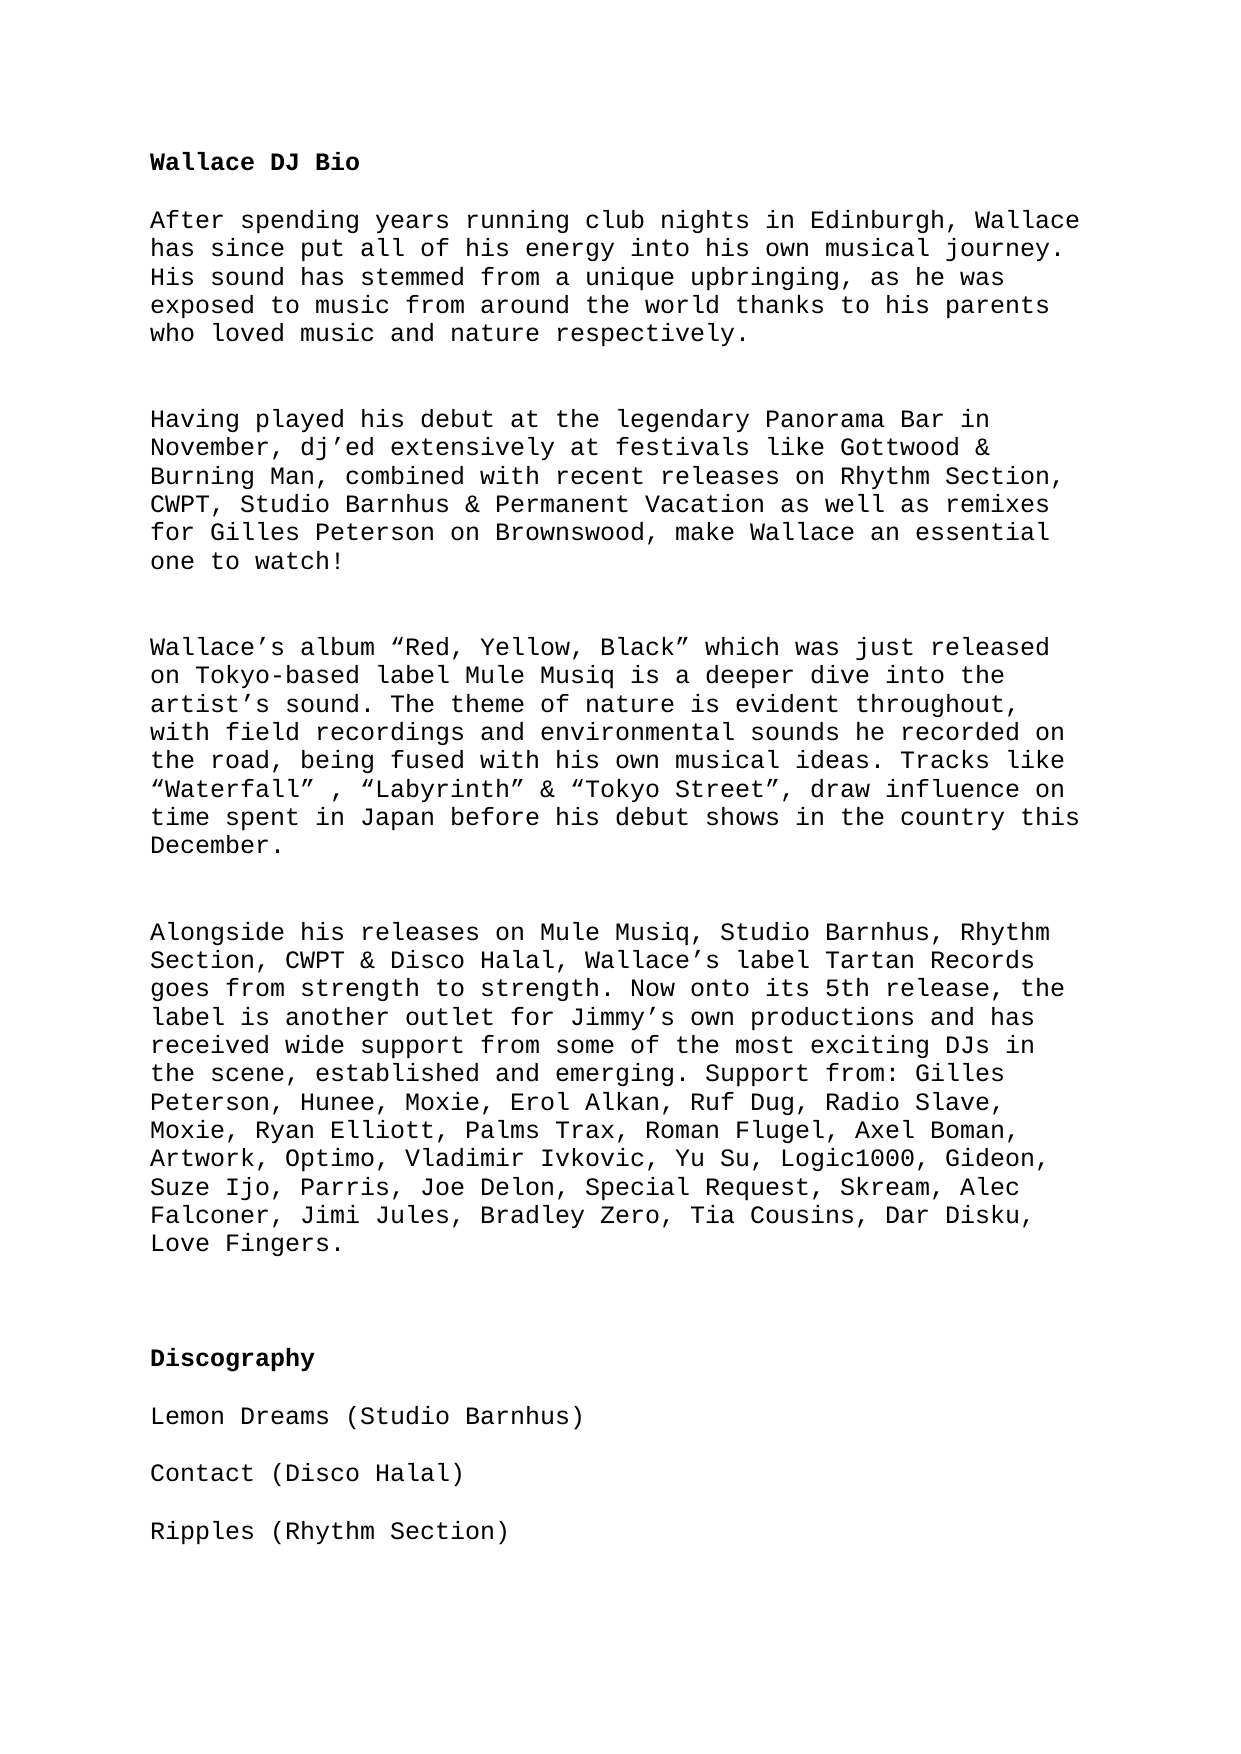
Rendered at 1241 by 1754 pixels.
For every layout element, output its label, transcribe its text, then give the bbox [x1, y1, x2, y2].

text Wallace DJ Bio [150, 150, 1090, 178]
text After spending years running club nights in Edinburgh, Wallace has since put all of his energy into his own musical journey. His sound has stemmed from a unique upbringing, as he was exposed to music from around the world thanks to his parents who loved music and nature respectively. [150, 207, 1090, 349]
text Alongside his releases on Mule Musiq, Studio Barnhus, Rhythm Section, CWPT & Disco Halal, Wallace’s label Tartan Records goes from strength to strength. Now onto its 5th release, the label is another outlet for Jimmy’s own productions and has received wide support from some of the most exciting DJs in the scene, established and emerging. Support from: Gilles Peterson, Hunee, Moxie, Erol Alkan, Ruf Dug, Radio Slave, Moxie, Ryan Elliott, Palms Trax, Roman Flugel, Axel Boman, Artwork, Optimo, Vladimir Ivkovic, Yu Su, Logic1000, Gideon, Suze Ijo, Parris, Joe Delon, Special Request, Skream, Alec Falconer, Jimi Jules, Bradley Zero, Tia Cousins, Dar Disku, Love Fingers. [150, 919, 1090, 1259]
text Ripples (Rhythm Section) [150, 1518, 1090, 1547]
text Discography [150, 1346, 1090, 1374]
text Lemon Dreams (Studio Barnhus) [150, 1403, 1090, 1432]
text Wallace’s album “Red, Yellow, Black” which was just released on Tokyo-based label Mule Musiq is a deeper dive into the artist’s sound. The theme of nature is evident throughout, with field recordings and environmental sounds he recorded on the road, being fused with his own musical ideas. Tracks like “Waterfall” , “Labyrinth” & “Tokyo Street”, draw influence on time spent in Japan before his debut shows in the country this December. [150, 634, 1090, 890]
text Having played his debut at the legendary Panorama Bar in November, dj’ed extensively at festivals like Gottwood & Burning Man, combined with recent releases on Rhythm Section, CWPT, Studio Barnhus & Permanent Vacation as well as remixes for Gilles Peterson on Brownswood, make Wallace an essential one to watch! [150, 378, 1090, 605]
text Contact (Disco Halal) [150, 1461, 1090, 1489]
